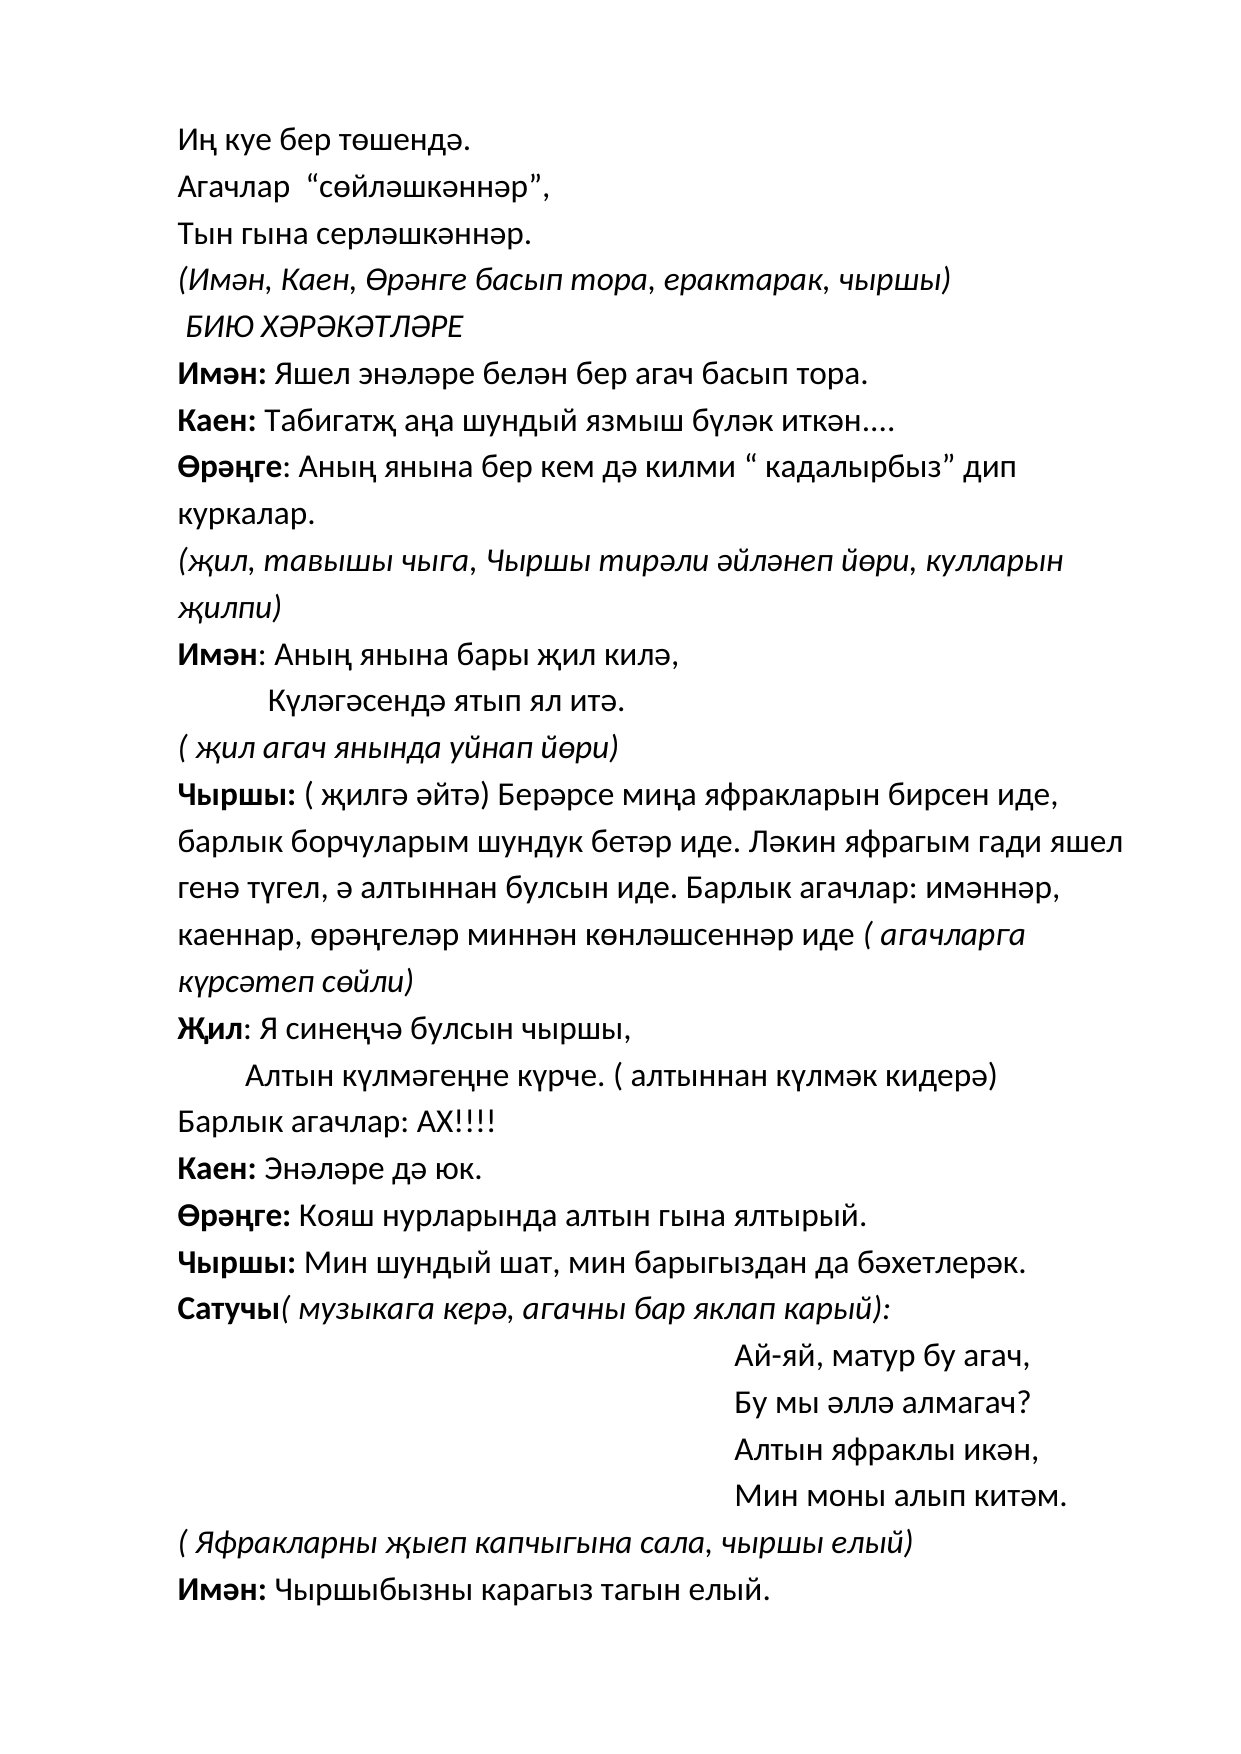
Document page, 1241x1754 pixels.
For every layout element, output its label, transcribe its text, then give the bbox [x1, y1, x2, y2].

text Сатучы( музыкага керә, агачны бар яклап карый): [177, 1287, 1152, 1328]
text Мин моны алып китәм. [177, 1474, 1152, 1515]
text Алтын яфраклы икән, [177, 1428, 1152, 1468]
text ( Яфракларны җыеп капчыгына сала, чыршы елый) [177, 1521, 1152, 1562]
text ( җил агач янында уйнап йөри) [177, 726, 1152, 767]
text Ай-яй, матур бу агач, [177, 1334, 1152, 1375]
text Каен: Табигатҗ аңа шундый язмыш бүләк иткән.... [177, 399, 1152, 439]
text Имән: Аның янына бары җил килә, [177, 633, 1152, 673]
text Җил: Я синеңчә булсын чыршы, [177, 1007, 1152, 1047]
text Тын гына серләшкәннәр. [177, 212, 1152, 252]
text Өрәңге: Аның янына бер кем дә килми “ кадалырбыз” дип куркалар. [177, 446, 1152, 533]
text Чыршы: ( җилгә әйтә) Берәрсе миңа яфракларын бирсен иде, барлык борчуларым шундук бетәр иде. Ләкин яфрагым гади яшел генә түгел, ә алтыннан булсын иде. Барлык агачлар: имәннәр, каеннар, өрәңгеләр миннән көнләшсеннәр иде ( агачларга күрсәтеп сөйли) [177, 773, 1152, 1001]
text Иң куе бер төшендә. [177, 118, 1152, 159]
text Өрәңге: Кояш нурларында алтын гына ялтырый. [177, 1194, 1152, 1234]
text Агачлар “сөйләшкәннәр”, [177, 165, 1152, 206]
text Алтын күлмәгеңне күрче. ( алтыннан күлмәк кидерә) [177, 1053, 1152, 1094]
text Күләгәсендә ятып ял итә. [177, 679, 1152, 720]
text Чыршы: Мин шундый шат, мин барыгыздан да бәхетлерәк. [177, 1241, 1152, 1281]
text БИЮ ХӘРӘКӘТЛӘРЕ [177, 305, 1152, 346]
text Каен: Энәләре дә юк. [177, 1147, 1152, 1188]
text Имән: Яшел энәләре белән бер агач басып тора. [177, 352, 1152, 393]
text Барлык агачлар: АХ!!!! [177, 1100, 1152, 1141]
text (җил, тавышы чыга, Чыршы тирәли әйләнеп йөри, кулларын җилпи) [177, 539, 1152, 627]
text Бу мы әллә алмагач? [177, 1381, 1152, 1422]
text (Имән, Каен, Өрәнге басып тора, ерактарак, чыршы) [177, 258, 1152, 299]
text Имән: Чыршыбызны карагыз тагын елый. [177, 1568, 1152, 1609]
